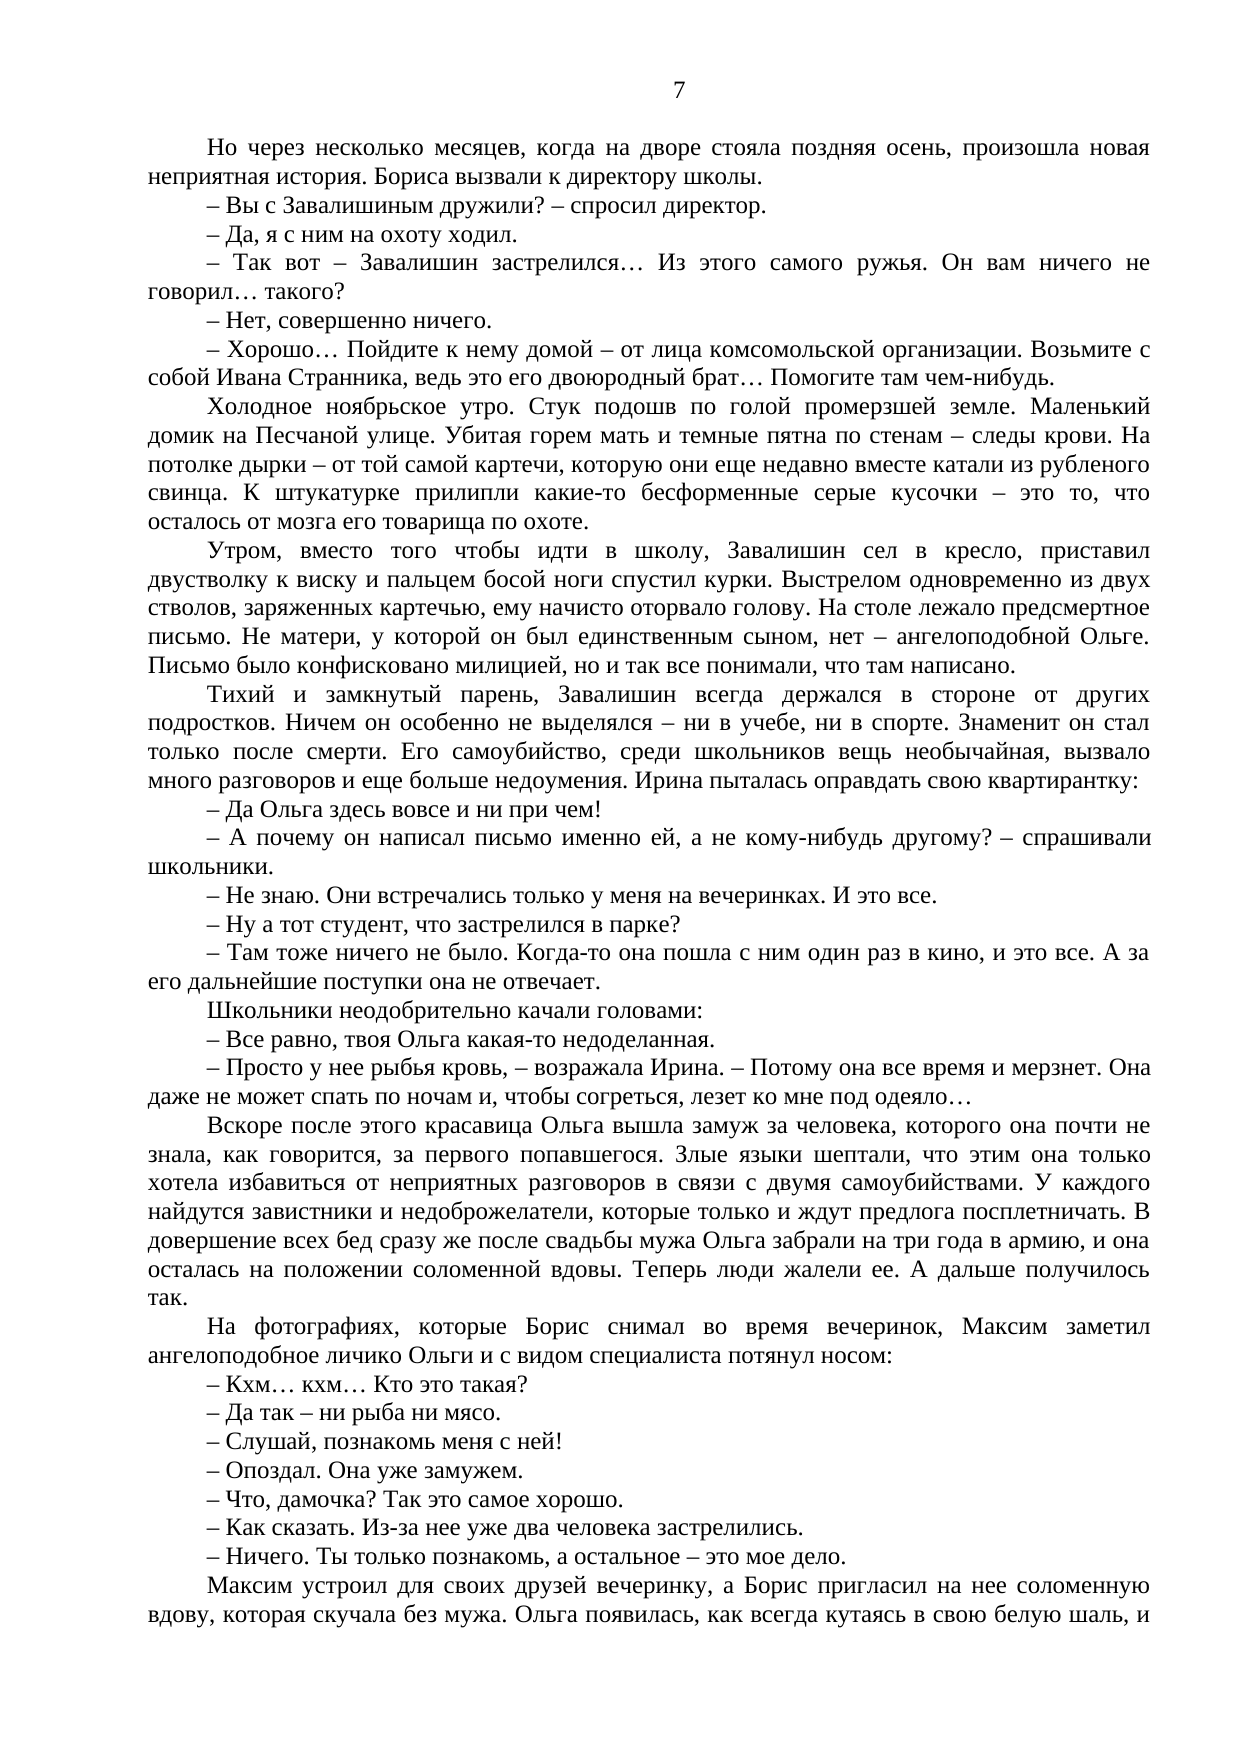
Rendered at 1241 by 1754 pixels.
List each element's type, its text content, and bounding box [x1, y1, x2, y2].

text Но через несколько месяцев, когда на дворе стояла поздняя осень, произошла новая неприятная история. Бориса вызвали к директору школы. [148, 132, 1152, 190]
text Вскоре после этого красавица Ольга вышла замуж за человека, которого она почти не знала, как говорится, за первого попавшегося. Злые языки шептали, что этим она только хотела избавиться от неприятных разговоров в связи с двумя самоубийствами. У каждого найдутся завистники и недоброжелатели, которые только и ждут предлога посплетничать. В довершение всех бед сразу же после свадьбы мужа Ольга забрали на три года в армию, и она осталась на положении соломенной вдовы. Теперь люди жалели ее. А дальше получилось так. [148, 1110, 1152, 1311]
text – Опоздал. Она уже замужем. [148, 1455, 1152, 1484]
text – Хорошо… Пойдите к нему домой – от лица комсомольской организации. Возьмите с собой Ивана Странника, ведь это его двоюродный брат… Помогите там чем-нибудь. [148, 334, 1152, 391]
text – Все равно, твоя Ольга какая-то недоделанная. [148, 1024, 1152, 1052]
text – Ничего. Ты только познакомь, а остальное – это мое дело. [148, 1541, 1152, 1570]
text – Слушай, познакомь меня с ней! [148, 1426, 1152, 1455]
text – Да так – ни рыба ни мясо. [148, 1397, 1152, 1426]
text Школьники неодобрительно качали головами: [148, 995, 1152, 1024]
text – Просто у нее рыбья кровь, – возражала Ирина. – Потому она все время и мерзнет. Она даже не может спать по ночам и, чтобы согреться, лезет ко мне под одеяло… [148, 1052, 1152, 1110]
text – Не знаю. Они встречались только у меня на вечеринках. И это все. [148, 880, 1152, 909]
text – Что, дамочка? Так это самое хорошо. [148, 1484, 1152, 1512]
text – Да Ольга здесь вовсе и ни при чем! [148, 794, 1152, 822]
text – Вы с Завалишиным дружили? – спросил директор. [148, 190, 1152, 219]
text – Нет, совершенно ничего. [148, 305, 1152, 334]
text – Ну а тот студент, что застрелился в парке? [148, 909, 1152, 937]
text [148, 1570, 1152, 1627]
text Холодное ноябрьское утро. Стук подошв по голой промерзшей земле. Маленький домик на Песчаной улице. Убитая горем мать и темные пятна по стенам – следы крови. На потолке дырки – от той самой картечи, которую они еще недавно вместе катали из рубленого свинца. К штукатурке прилипли какие-то бесформенные серые кусочки – это то, что осталось от мозга его товарища по охоте. [148, 391, 1152, 535]
text – Как сказать. Из-за нее уже два человека застрелились. [148, 1512, 1152, 1541]
text – Кхм… кхм… Кто это такая? [148, 1369, 1152, 1397]
text – Да, я с ним на охоту ходил. [148, 219, 1152, 247]
text – Там тоже ничего не было. Когда-то она пошла с ним один раз в кино, и это все. А за его дальнейшие поступки она не отвечает. [148, 937, 1152, 995]
text Тихий и замкнутый парень, Завалишин всегда держался в стороне от других подростков. Ничем он особенно не выделялся – ни в учебе, ни в спорте. Знаменит он стал только после смерти. Его самоубийство, среди школьников вещь необычайная, вызвало много разговоров и еще больше недоумения. Ирина пыталась оправдать свою квартирантку: [148, 679, 1152, 794]
text На фотографиях, которые Борис снимал во время вечеринок, Максим заметил ангелоподобное личико Ольги и с видом специалиста потянул носом: [148, 1311, 1152, 1369]
text – А почему он написал письмо именно ей, а не кому-нибудь другому? – спрашивали школьники. [148, 822, 1152, 880]
text Утром, вместо того чтобы идти в школу, Завалишин сел в кресло, приставил двустволку к виску и пальцем босой ноги спустил курки. Выстрелом одновременно из двух стволов, заряженных картечью, ему начисто оторвало голову. На столе лежало предсмертное письмо. Не матери, у которой он был единственным сыном, нет – ангелоподобной Ольге. Письмо было конфисковано милицией, но и так все понимали, что там написано. [148, 535, 1152, 679]
text – Так вот – Завалишин застрелился… Из этого самого ружья. Он вам ничего не говорил… такого? [148, 247, 1152, 305]
